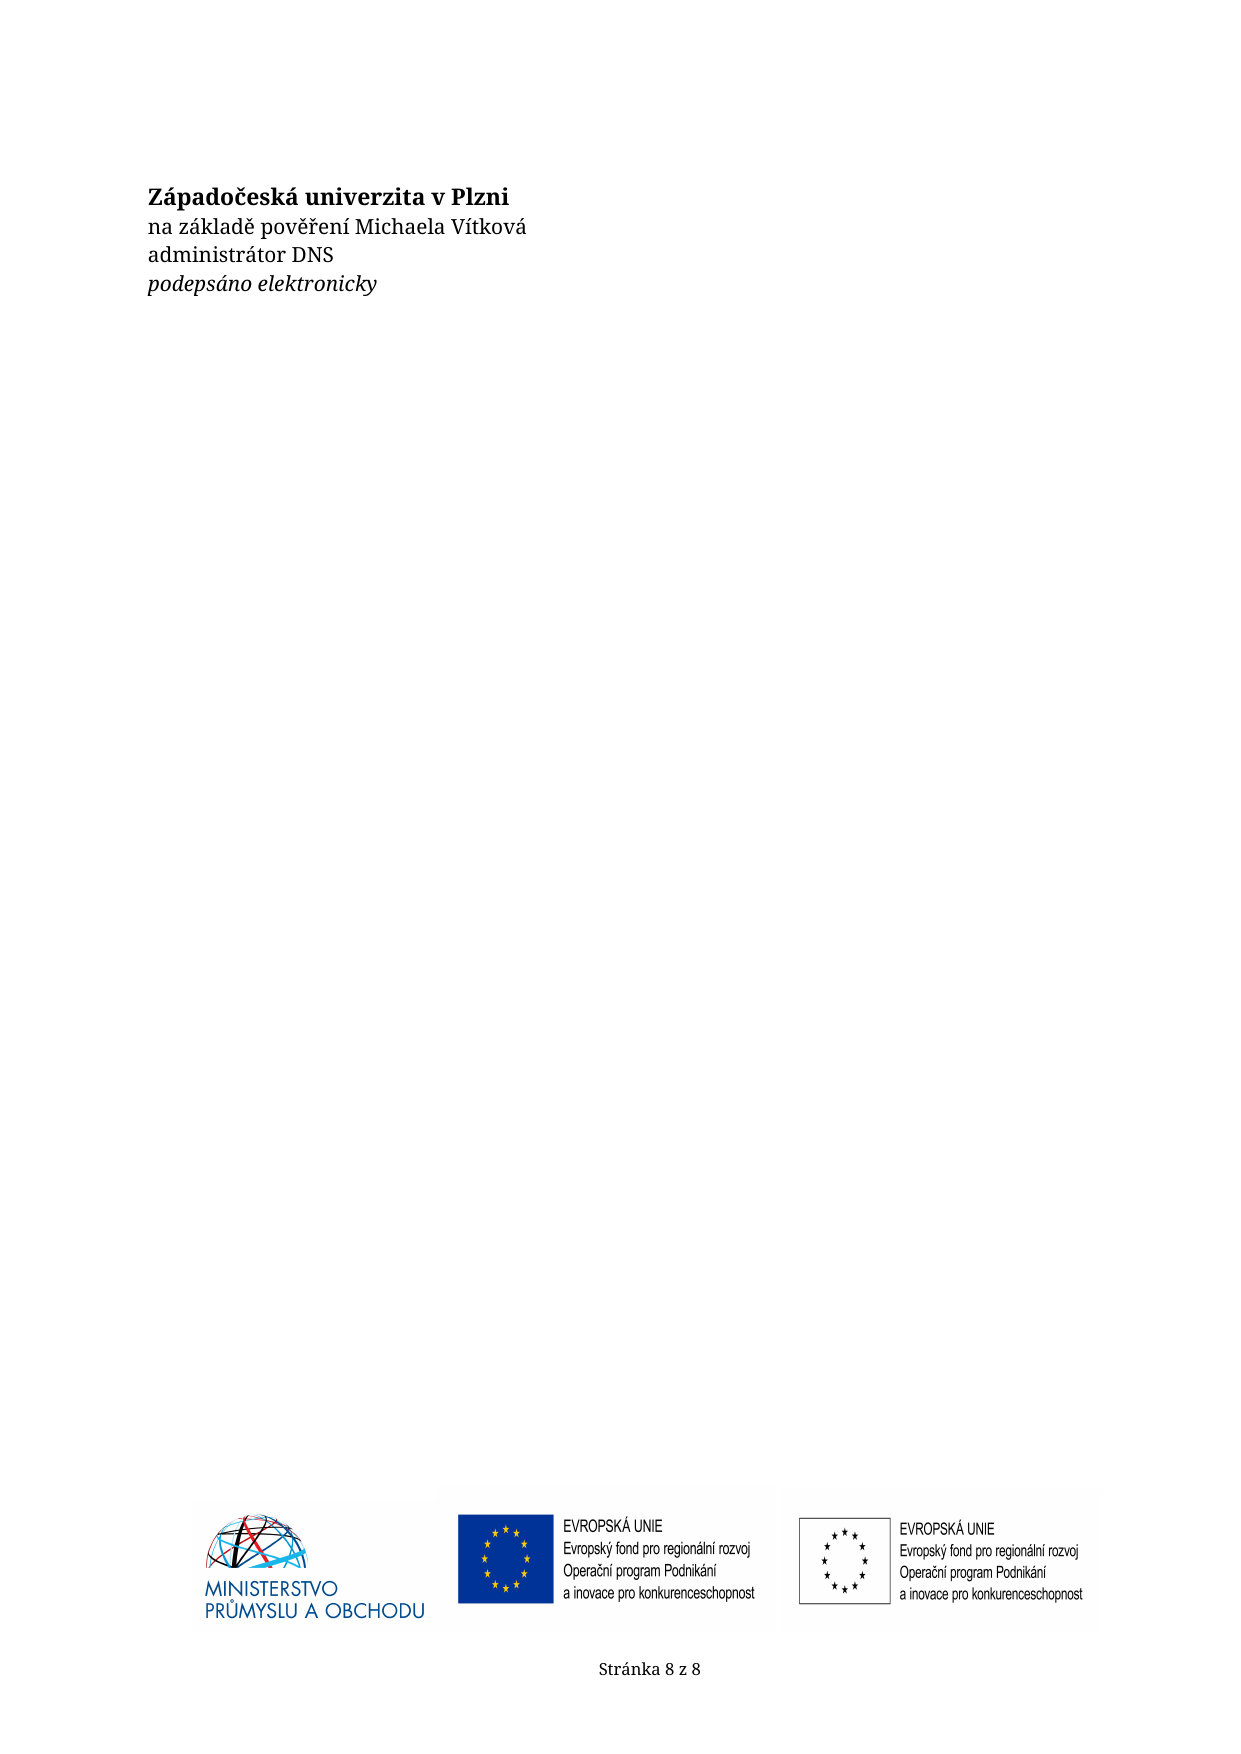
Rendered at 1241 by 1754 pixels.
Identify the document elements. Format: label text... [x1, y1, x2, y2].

picture [192, 1485, 1103, 1633]
text na základě pověření Michaela Vítková [148, 212, 1107, 240]
text Západočeská univerzita v Plzni [148, 181, 1107, 212]
text podepsáno elektronicky [148, 269, 1107, 297]
text administrátor DNS [148, 240, 1107, 269]
